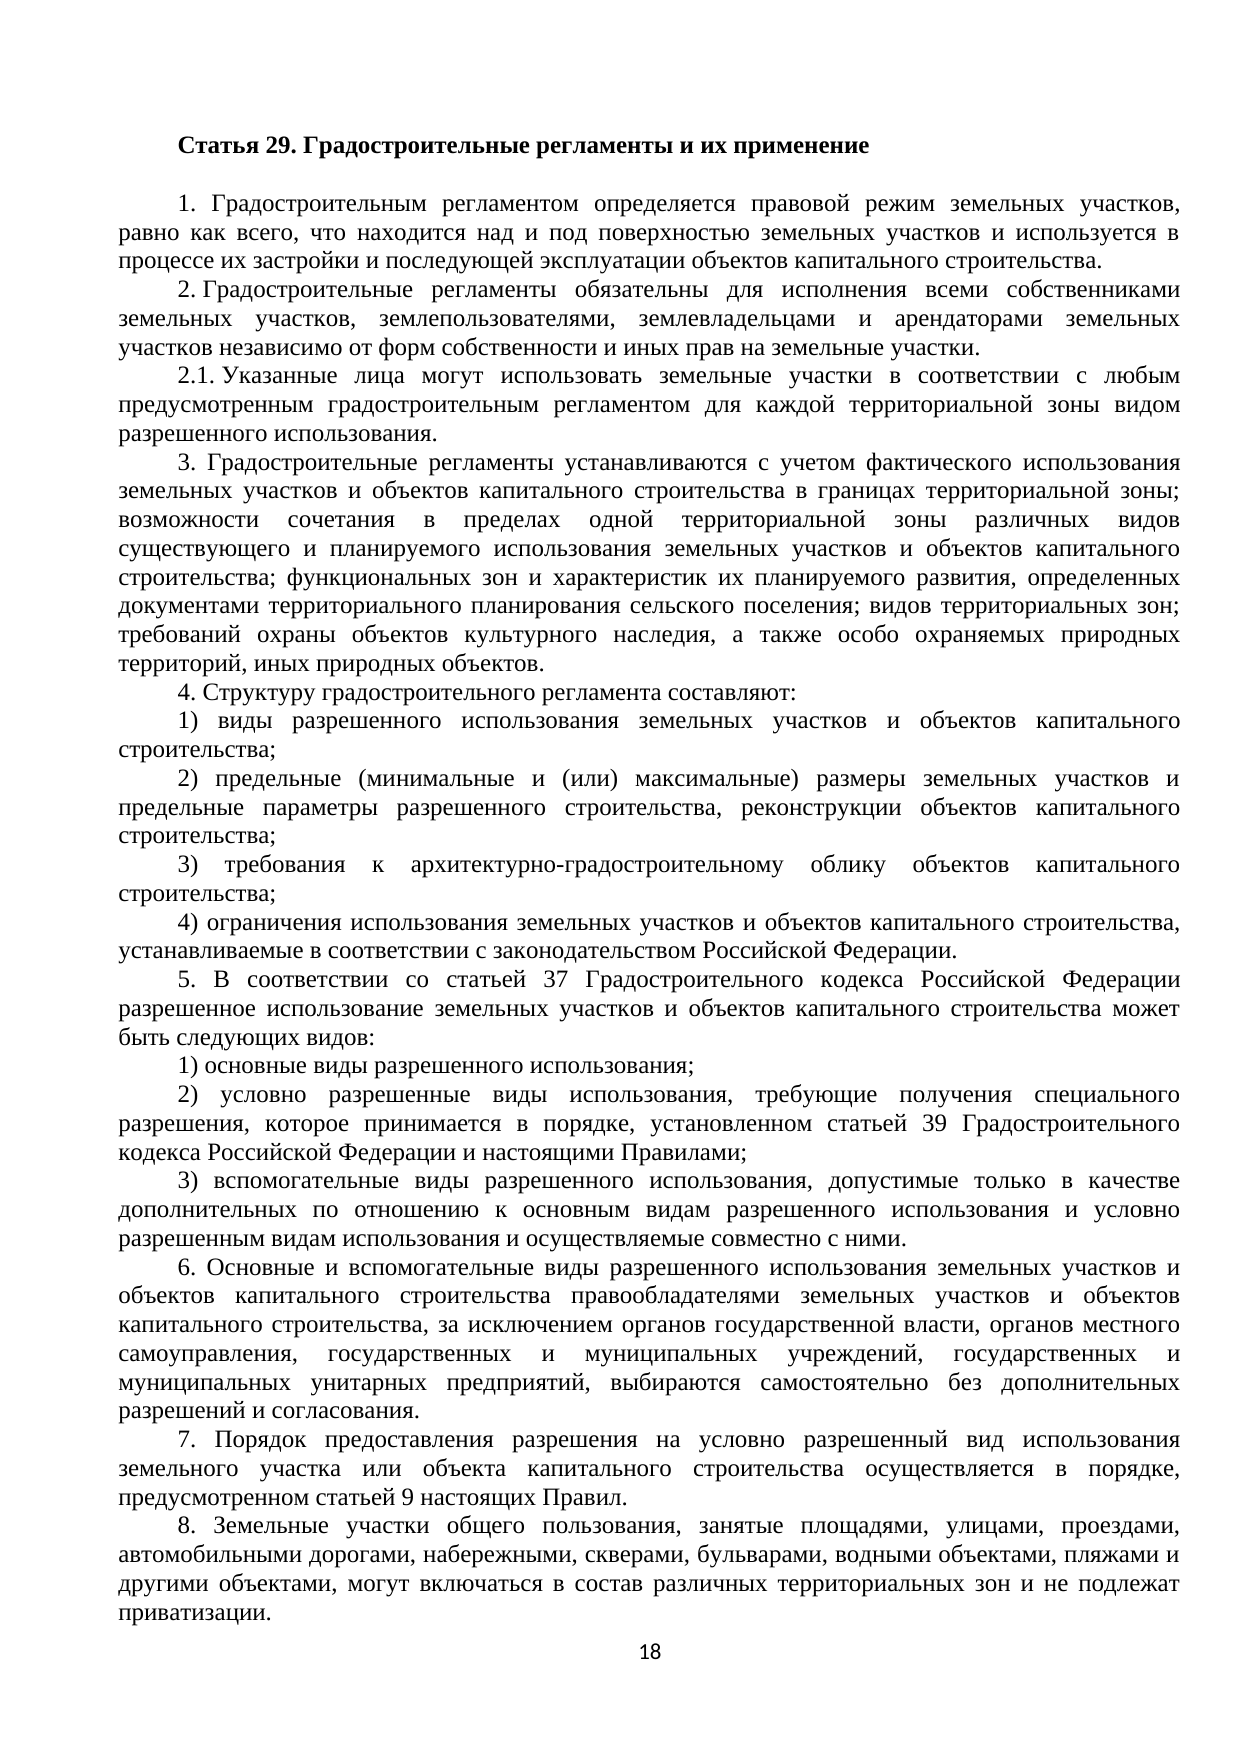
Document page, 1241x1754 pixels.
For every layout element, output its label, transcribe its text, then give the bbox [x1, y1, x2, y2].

text 4. Структуру градостроительного регламента составляют: [118, 677, 1181, 706]
text 7. Порядок предоставления разрешения на условно разрешенный вид использования земельного участка или объекта капитального строительства осуществляется в порядке, предусмотренном статьей 9 настоящих Правил. [118, 1424, 1181, 1511]
text 3. Градостроительные регламенты устанавливаются с учетом фактического использования земельных участков и объектов капитального строительства в границах территориальной зоны; возможности сочетания в пределах одной территориальной зоны различных видов существующего и планируемого использования земельных участков и объектов капитального строительства; функциональных зон и характеристик их планируемого развития, определенных документами территориального планирования сельского поселения; видов территориальных зон; требований охраны объектов культурного наследия, а также особо охраняемых природных территорий, иных природных объектов. [118, 447, 1181, 677]
text 6. Основные и вспомогательные виды разрешенного использования земельных участков и объектов капитального строительства правообладателями земельных участков и объектов капитального строительства, за исключением органов государственной власти, органов местного самоуправления, государственных и муниципальных учреждений, государственных и муниципальных унитарных предприятий, выбираются самостоятельно без дополнительных разрешений и согласования. [118, 1252, 1181, 1424]
text 3) вспомогательные виды разрешенного использования, допустимые только в качестве дополнительных по отношению к основным видам разрешенного использования и условно разрешенным видам использования и осуществляемые совместно с ними. [118, 1166, 1181, 1252]
text 2. Градостроительные регламенты обязательны для исполнения всеми собственниками земельных участков, землепользователями, землевладельцами и арендаторами земельных участков независимо от форм собственности и иных прав на земельные участки. [118, 274, 1181, 361]
text 1. Градостроительным регламентом определяется правовой режим земельных участков, равно как всего, что находится над и под поверхностью земельных участков и используется в процессе их застройки и последующей эксплуатации объектов капитального строительства. [118, 188, 1181, 274]
text 1) основные виды разрешенного использования; [118, 1051, 1181, 1079]
text Статья 29. Градостроительные регламенты и их применение [118, 131, 1181, 159]
text 4) ограничения использования земельных участков и объектов капитального строительства, устанавливаемые в соответствии с законодательством Российской Федерации. [118, 907, 1181, 964]
text 2.1. Указанные лица могут использовать земельные участки в соответствии с любым предусмотренным градостроительным регламентом для каждой территориальной зоны видом разрешенного использования. [118, 361, 1181, 447]
text 2) условно разрешенные виды использования, требующие получения специального разрешения, которое принимается в порядке, установленном статьей 39 Градостроительного кодекса Российской Федерации и настоящими Правилами; [118, 1079, 1181, 1166]
text 1) виды разрешенного использования земельных участков и объектов капитального строительства; [118, 706, 1181, 763]
text 2) предельные (минимальные и (или) максимальные) размеры земельных участков и предельные параметры разрешенного строительства, реконструкции объектов капитального строительства; [118, 763, 1181, 849]
text 5. В соответствии со статьей 37 Градостроительного кодекса Российской Федерации разрешенное использование земельных участков и объектов капитального строительства может быть следующих видов: [118, 964, 1181, 1051]
text 3) требования к архитектурно-градостроительному облику объектов капитального строительства; [118, 849, 1181, 907]
text 8. Земельные участки общего пользования, занятые площадями, улицами, проездами, автомобильными дорогами, набережными, скверами, бульварами, водными объектами, пляжами и другими объектами, могут включаться в состав различных территориальных зон и не подлежат приватизации. [118, 1511, 1181, 1626]
